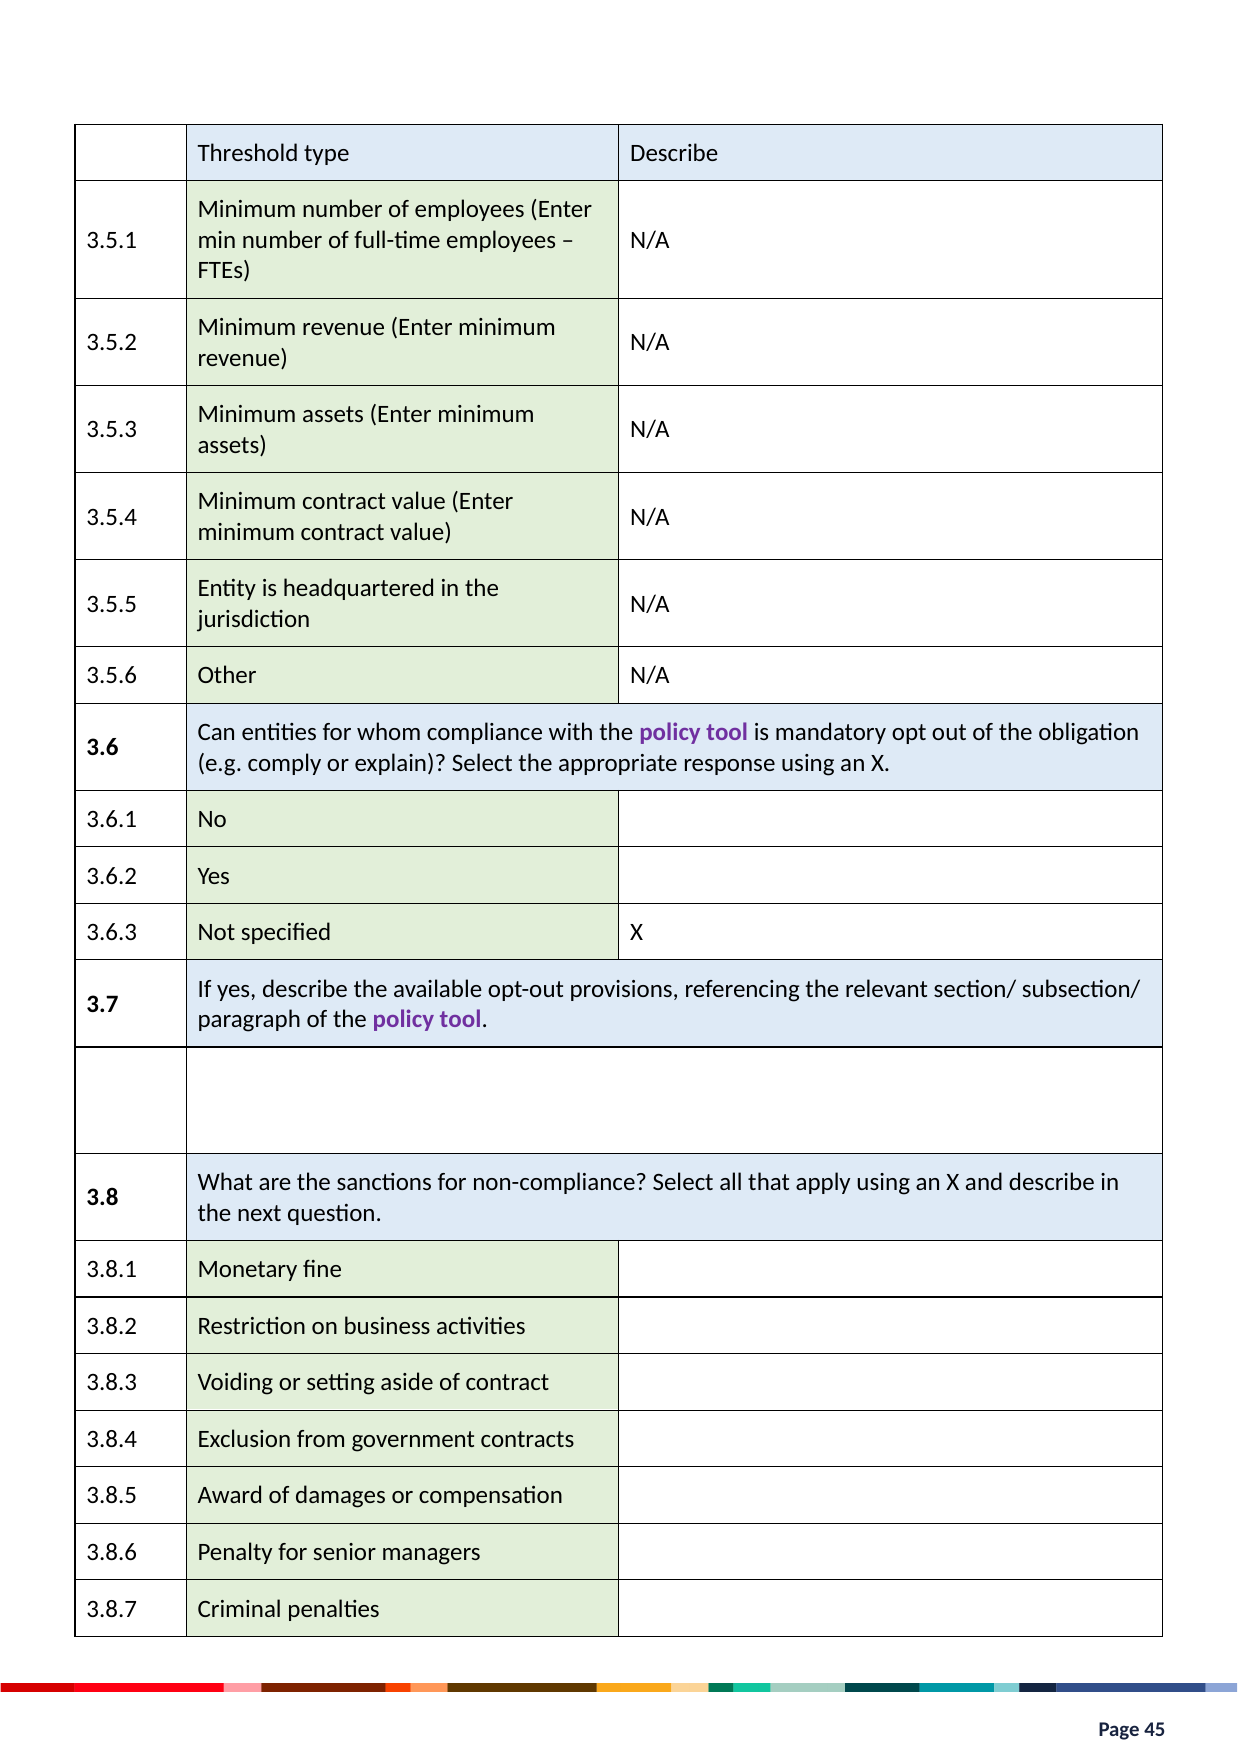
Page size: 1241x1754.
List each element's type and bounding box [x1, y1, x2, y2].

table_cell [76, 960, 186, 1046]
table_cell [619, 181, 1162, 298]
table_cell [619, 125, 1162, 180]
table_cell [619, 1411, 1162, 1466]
picture [0, 1683, 1236, 1692]
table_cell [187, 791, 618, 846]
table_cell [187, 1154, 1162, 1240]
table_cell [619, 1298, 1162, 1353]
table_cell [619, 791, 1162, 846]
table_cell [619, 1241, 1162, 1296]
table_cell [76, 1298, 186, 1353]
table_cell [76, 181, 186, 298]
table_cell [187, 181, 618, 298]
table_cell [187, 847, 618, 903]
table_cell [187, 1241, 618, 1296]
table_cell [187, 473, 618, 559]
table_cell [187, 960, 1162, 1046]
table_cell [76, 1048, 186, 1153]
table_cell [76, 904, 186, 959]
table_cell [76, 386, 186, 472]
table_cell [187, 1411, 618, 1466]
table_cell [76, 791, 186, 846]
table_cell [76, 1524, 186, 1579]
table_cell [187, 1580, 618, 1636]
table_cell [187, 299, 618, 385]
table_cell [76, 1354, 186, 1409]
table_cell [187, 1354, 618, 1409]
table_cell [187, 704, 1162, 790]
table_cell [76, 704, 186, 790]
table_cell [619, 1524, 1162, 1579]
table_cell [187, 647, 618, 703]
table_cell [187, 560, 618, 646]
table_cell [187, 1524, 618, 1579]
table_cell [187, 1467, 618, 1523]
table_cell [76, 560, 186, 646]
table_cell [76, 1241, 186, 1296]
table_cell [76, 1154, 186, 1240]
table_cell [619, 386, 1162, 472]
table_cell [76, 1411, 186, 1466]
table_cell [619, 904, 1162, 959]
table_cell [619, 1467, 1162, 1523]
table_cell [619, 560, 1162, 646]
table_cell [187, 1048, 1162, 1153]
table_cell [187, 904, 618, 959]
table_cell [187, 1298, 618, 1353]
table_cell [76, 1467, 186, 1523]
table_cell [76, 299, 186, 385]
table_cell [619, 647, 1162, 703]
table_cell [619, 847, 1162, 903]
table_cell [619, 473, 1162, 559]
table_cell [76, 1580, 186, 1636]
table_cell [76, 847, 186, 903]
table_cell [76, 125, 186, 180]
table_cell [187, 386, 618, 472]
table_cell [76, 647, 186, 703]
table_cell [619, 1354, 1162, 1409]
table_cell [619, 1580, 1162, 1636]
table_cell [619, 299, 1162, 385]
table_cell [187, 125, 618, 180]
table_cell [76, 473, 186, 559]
